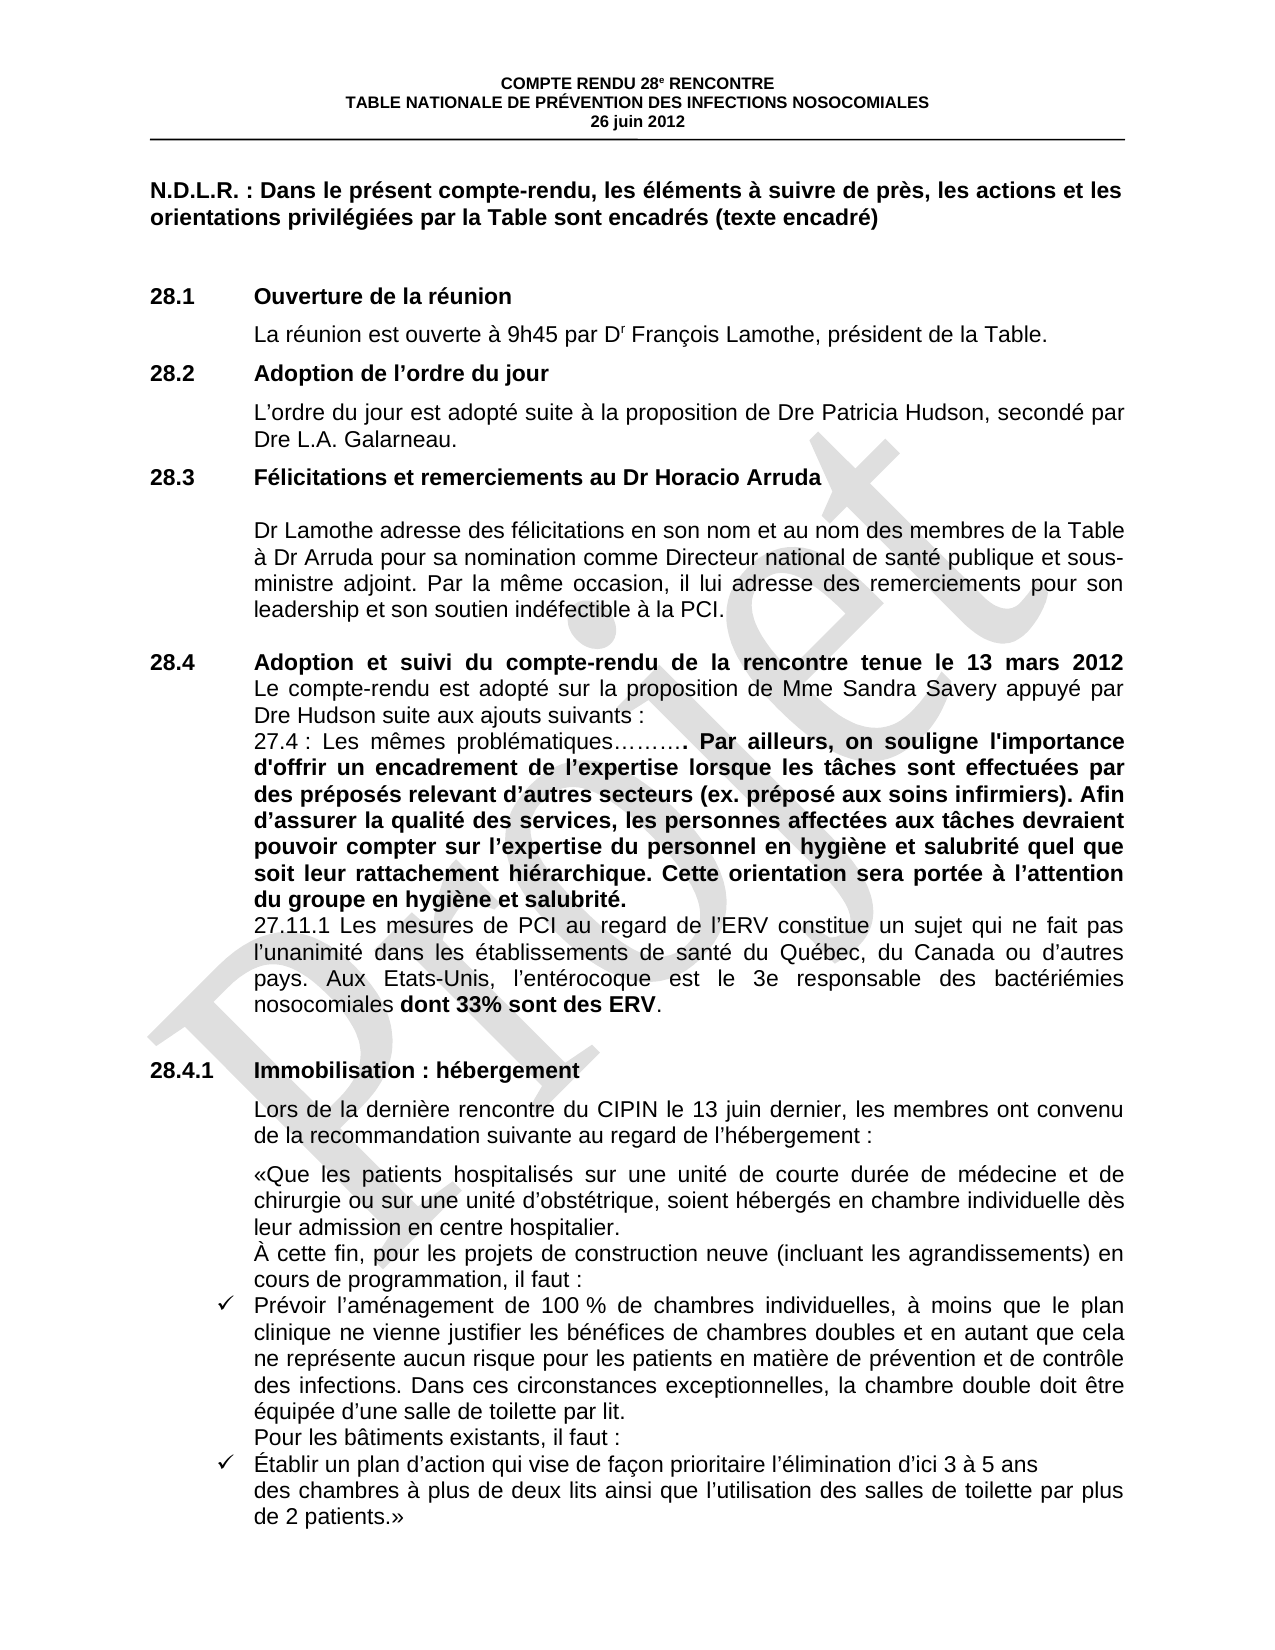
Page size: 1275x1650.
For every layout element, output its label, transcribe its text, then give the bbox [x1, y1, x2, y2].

text 28.3 Félicitations et remerciements au Dr Horacio Arruda [150, 464, 1125, 491]
text 27.11.1 Les mesures de PCI au regard de l’ERV constitue un sujet qui ne fait pas l’unanimité dans les établissements de santé du Québec, du Canada ou d’autres pays. Aux Etats-Unis, l’entérocoque est le 3e responsable des bactériémies nosocomiales dont 33% sont des ERV. [253, 912, 1125, 1018]
text À cette fin, pour les projets de construction neuve (incluant les agrandissements) en cours de programmation, il faut : [253, 1240, 1125, 1292]
text «Que les patients hospitalisés sur une unité de courte durée de médecine et de chirurgie ou sur une unité d’obstétrique, soient hébergés en chambre individuelle dès leur admission en centre hospitalier. [253, 1161, 1125, 1240]
list Prévoir l’aménagement de 100 % de chambres individuelles, à moins que le plan clinique ne vienne justifier les bénéfices de chambres doubles et en autant que cela ne représente aucun risque pour les patients en matière de prévention et de contrôle des infections. Dans ces circonstances exceptionnelles, la chambre double doit être équipée d’une salle de toilette par lit. [216, 1292, 1125, 1424]
text N.D.L.R. : Dans le présent compte-rendu, les éléments à suivre de près, les actions et les orientations privilégiées par sont encadrés (texte encadré) [150, 177, 1123, 230]
text Lors de la dernière rencontre du CIPIN le 13 juin dernier, les membres ont convenu de la recommandation suivante au regard de l’hébergement : [253, 1096, 1125, 1148]
list Établir un plan d’action qui vise de façon prioritaire l’élimination d’ici 3 à 5 ans [216, 1451, 1125, 1477]
text Pour les bâtiments existants, il faut : [253, 1424, 1125, 1451]
text 27.4 : Les mêmes problématiques………. Par ailleurs, on souligne l'importance d'offrir un encadrement de l’expertise lorsque les tâches sont effectuées par des préposés relevant d’autres secteurs (ex. préposé aux soins infirmiers). Afin d’assurer la qualité des services, les personnes affectées aux tâches devraient pouvoir compter sur l’expertise du personnel en hygiène et salubrité quel que soit leur rattachement hiérarchique. Cette orientation sera portée à l’attention du groupe en hygiène et salubrité. [253, 728, 1125, 912]
text Dr Lamothe adresse des félicitations en son nom et au nom des membres de la Table à Dr Arruda pour sa nomination comme Directeur national de santé publique et sous-ministre adjoint. Par la même occasion, il lui adresse des remerciements pour son leadership et son soutien indéfectible à la PCI. [253, 517, 1125, 622]
text L’ordre du jour est adopté suite à la proposition de Dre Patricia Hudson, secondé par Dre L.A. Galarneau. [209, 399, 1125, 452]
text La réunion est ouverte à 9h45 par Dr François Lamothe, président de la Table. [221, 321, 1125, 348]
text 28.1 Ouverture de la réunion [150, 283, 1125, 309]
text 28.4 Adoption et suivi du compte-rendu de la rencontre tenue le 13 mars 2012 Le compte-rendu est adopté sur la proposition de Mme Sandra Savery appuyé par Dre Hudson suite aux ajouts suivants : [150, 649, 1125, 728]
text des chambres à plus de deux lits ainsi que l’utilisation des salles de toilette par plus de 2 patients.» [253, 1477, 1125, 1530]
text 28.2 Adoption de l’ordre du jour [150, 360, 1125, 387]
text 28.4.1 Immobilisation : hébergement [150, 1057, 1125, 1083]
